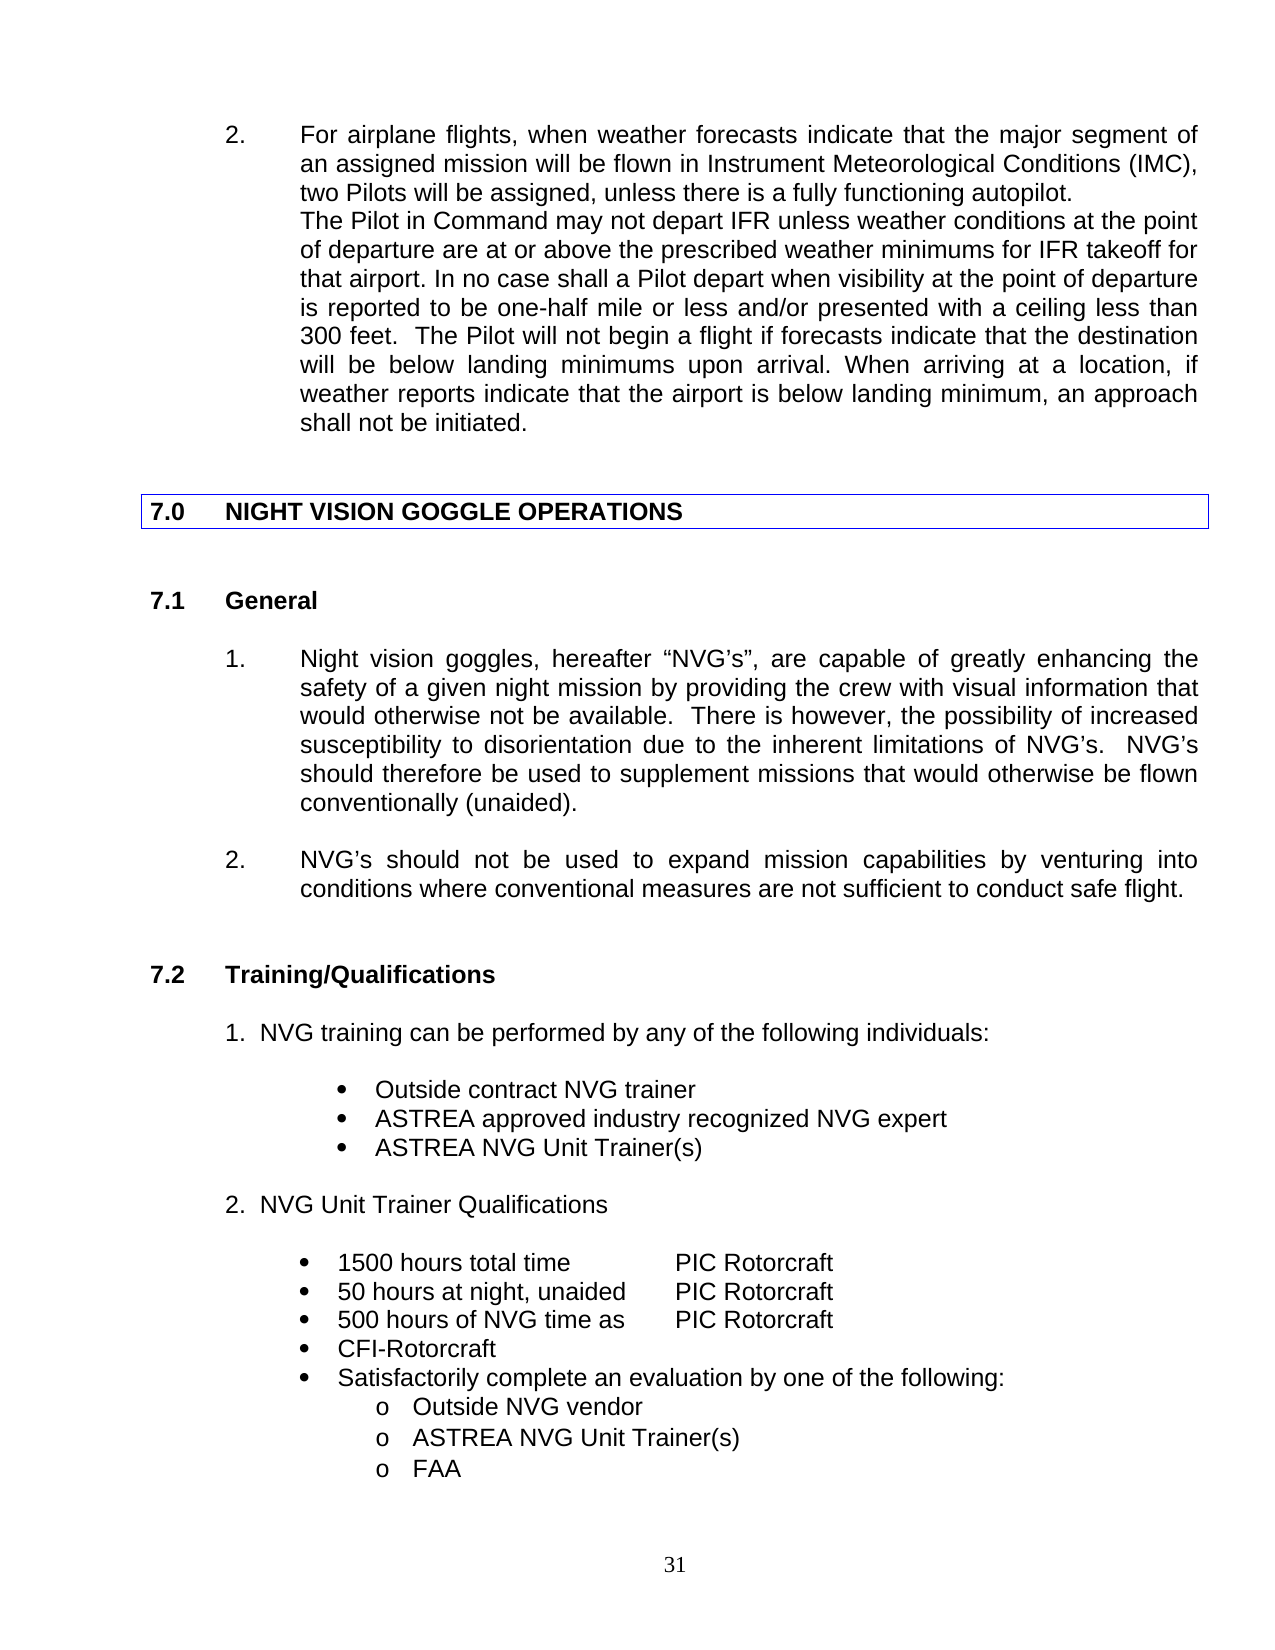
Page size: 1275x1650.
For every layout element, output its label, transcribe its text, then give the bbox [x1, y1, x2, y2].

list Outside contract NVG trainer [337, 1075, 1200, 1104]
subtitle 7.2 Training/Qualifications [150, 960, 1200, 989]
list Outside NVG vendor [375, 1392, 1200, 1423]
list Satisfactorily complete an evaluation by one of the following: [300, 1363, 1200, 1392]
text 2. NVG Unit Trainer Qualifications [150, 1190, 1200, 1219]
text 2. NVG’s should not be used to expand mission capabilities by venturing into conditions where conventional measures are not sufficient to conduct safe flight. [225, 845, 1200, 902]
text 1. NVG training can be performed by any of the following individuals: [225, 1017, 1200, 1046]
list ASTREA NVG Unit Trainer(s) [375, 1423, 1200, 1454]
list 50 hours at night, unaided PIC Rotorcraft [300, 1277, 1200, 1306]
list 1500 hours total time PIC Rotorcraft [300, 1248, 1200, 1277]
subtitle 7.1 General [150, 586, 1200, 615]
list CFI-Rotorcraft [300, 1334, 1200, 1363]
text 2. For airplane flights, when weather forecasts indicate that the major segment of an assigned mission will be flown in Instrument Meteorological Conditions (IMC), two Pilots will be assigned, unless there is a fully functioning autopilot. [159, 120, 1200, 206]
list 500 hours of NVG time as PIC Rotorcraft [300, 1306, 1200, 1334]
text 1. Night vision goggles, hereafter “NVG’s”, are capable of greatly enhancing the safety of a given night mission by providing the crew with visual information that would otherwise not be available. There is however, the possibility of increased susceptibility to disorientation due to the inherent limitations of NVG’s. NVG’s should therefore be used to supplement missions that would otherwise be flown conventionally (unaided). [225, 644, 1200, 816]
text The Pilot in Command may not depart IFR unless weather conditions at the point of departure are at or above the prescribed weather minimums for IFR takeoff for that airport. In no case shall a Pilot depart when visibility at the point of departure is reported to be one-half mile or less and/or presented with a ceiling less than 300 feet. The Pilot will not begin a flight if forecasts indicate that the destination will be below landing minimums upon arrival. When arriving at a location, if weather reports indicate that the airport is below landing minimum, an approach shall not be initiated. [159, 206, 1200, 436]
list FAA [375, 1454, 1200, 1485]
list ASTREA NVG Unit Trainer(s) [337, 1133, 1200, 1162]
subtitle 7.0 NIGHT VISION GOGGLE OPERATIONS [142, 495, 1208, 528]
list ASTREA approved industry recognized NVG expert [337, 1104, 1200, 1133]
